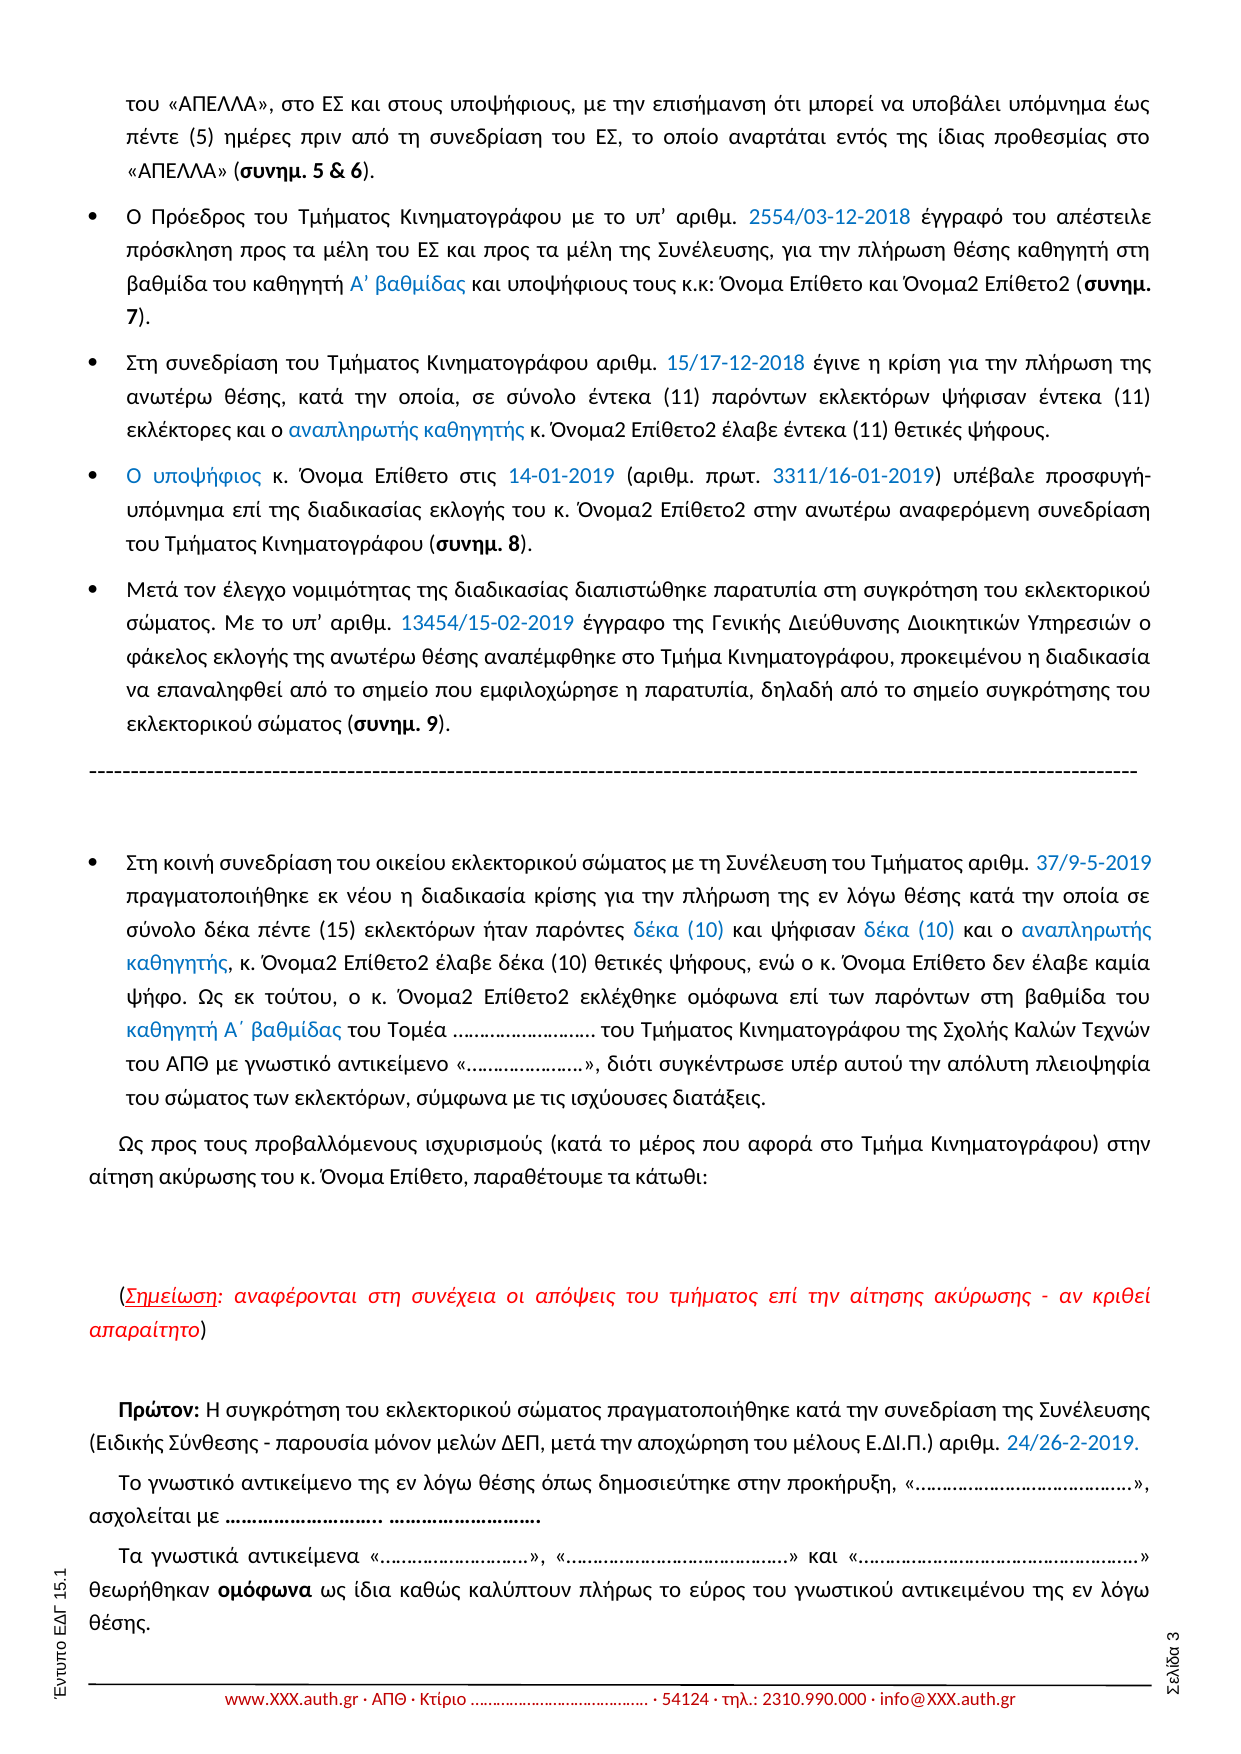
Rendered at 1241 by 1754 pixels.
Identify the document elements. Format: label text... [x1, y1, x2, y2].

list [89, 89, 1152, 184]
list Ο υποψήφιος κ. Όνομα Επίθετο στις 14-01-2019 (αριθμ. πρωτ. 3311/16-01-2019) υπέβαλε προσφυγή-υπόμνημα επί της διαδικασίας εκλογής του κ. Όνομα2 Επίθετο2 στην ανωτέρω αναφερόμενη συνεδρίαση του Τμήματος Κινηματογράφου (συνημ. 8). [89, 462, 1152, 557]
text Το γνωστικό αντικείμενο της εν λόγω θέσης όπως δημοσιεύτηκε στην προκήρυξη, «…………………………………..», ασχολείται με ……………………….. ………………………. [89, 1468, 1152, 1530]
text Ως προς τους προβαλλόμενους ισχυρισμούς (κατά το μέρος που αφορά στο Τμήμα Κινηματογράφου) στην αίτηση ακύρωσης του κ. Όνομα Επίθετο, παραθέτουμε τα κάτωθι: [89, 1129, 1152, 1190]
text (Σημείωση: αναφέρονται στη συνέχεια οι απόψεις του τμήματος επί την αίτησης ακύρωσης - αν κριθεί απαραίτητο) [89, 1282, 1152, 1343]
list Ο Πρόεδρος του Τμήματος Κινηματογράφου με το υπ’ αριθμ. 2554/03-12-2018 έγγραφό του απέστειλε πρόσκληση προς τα μέλη του ΕΣ και προς τα μέλη της Συνέλευσης, για την πλήρωση θέσης καθηγητή στη βαθμίδα του καθηγητή Α’ βαθμίδας και υποψήφιους τους κ.κ: Όνομα Επίθετο και Όνομα2 Επίθετο2 (συνημ. 7). [89, 202, 1152, 330]
text Τα γνωστικά αντικείμενα «……………………….», «……………………………………» και «……………………………………………..» θεωρήθηκαν ομόφωνα ως ίδια καθώς καλύπτουν πλήρως το εύρος του γνωστικού αντικειμένου της εν λόγω θέσης. [89, 1541, 1152, 1637]
text Πρώτον: Η συγκρότηση του εκλεκτορικού σώματος πραγματοποιήθηκε κατά την συνεδρίαση της Συνέλευσης (Ειδικής Σύνθεσης - παρουσία μόνον μελών ΔΕΠ, μετά την αποχώρηση του μέλους Ε.ΔΙ.Π.) αριθμ. 24/26-2-2019. [89, 1395, 1152, 1456]
list Στη συνεδρίαση του Τμήματος Κινηματογράφου αριθμ. 15/17-12-2018 έγινε η κρίση για την πλήρωση της ανωτέρω θέσης, κατά την οποία, σε σύνολο έντεκα (11) παρόντων εκλεκτόρων ψήφισαν έντεκα (11) εκλέκτορες και ο αναπληρωτής καθηγητής κ. Όνομα2 Επίθετο2 έλαβε έντεκα (11) θετικές ψήφους. [89, 348, 1152, 443]
list Στη κοινή συνεδρίαση του οικείου εκλεκτορικού σώματος με τη Συνέλευση του Τμήματος αριθμ. 37/9-5-2019 πραγματοποιήθηκε εκ νέου η διαδικασία κρίσης για την πλήρωση της εν λόγω θέσης κατά την οποία σε σύνολο δέκα πέντε (15) εκλεκτόρων ήταν παρόντες δέκα (10) και ψήφισαν δέκα (10) και ο αναπληρωτής καθηγητής, κ. Όνομα2 Επίθετο2 έλαβε δέκα (10) θετικές ψήφους, ενώ ο κ. Όνομα Επίθετο δεν έλαβε καμία ψήφο. Ως εκ τούτου, ο κ. Όνομα2 Επίθετο2 εκλέχθηκε ομόφωνα επί των παρόντων στη βαθμίδα του καθηγητή Α΄ βαθμίδας του Τομέα ……………………… του Τμήματος Κινηματογράφου της Σχολής Καλών Τεχνών του ΑΠΘ με γνωστικό αντικείμενο «………………….», διότι συγκέντρωσε υπέρ αυτού την απόλυτη πλειοψηφία του σώματος των εκλεκτόρων, σύμφωνα με τις ισχύουσες διατάξεις. [89, 848, 1152, 1111]
list Μετά τον έλεγχο νομιμότητας της διαδικασίας διαπιστώθηκε παρατυπία στη συγκρότηση του εκλεκτορικού σώματος. Με το υπ’ αριθμ. 13454/15-02-2019 έγγραφο της Γενικής Διεύθυνσης Διοικητικών Υπηρεσιών ο φάκελος εκλογής της ανωτέρω θέσης αναπέμφθηκε στο Τμήμα Κινηματογράφου, προκειμένου η διαδικασία να επαναληφθεί από το σημείο που εμφιλοχώρησε η παρατυπία, δηλαδή από το σημείο συγκρότησης του εκλεκτορικού σώματος (συνημ. 9). [89, 575, 1152, 737]
text ------------------------------------------------------------------------------------------------------------------------------ [89, 755, 1152, 784]
